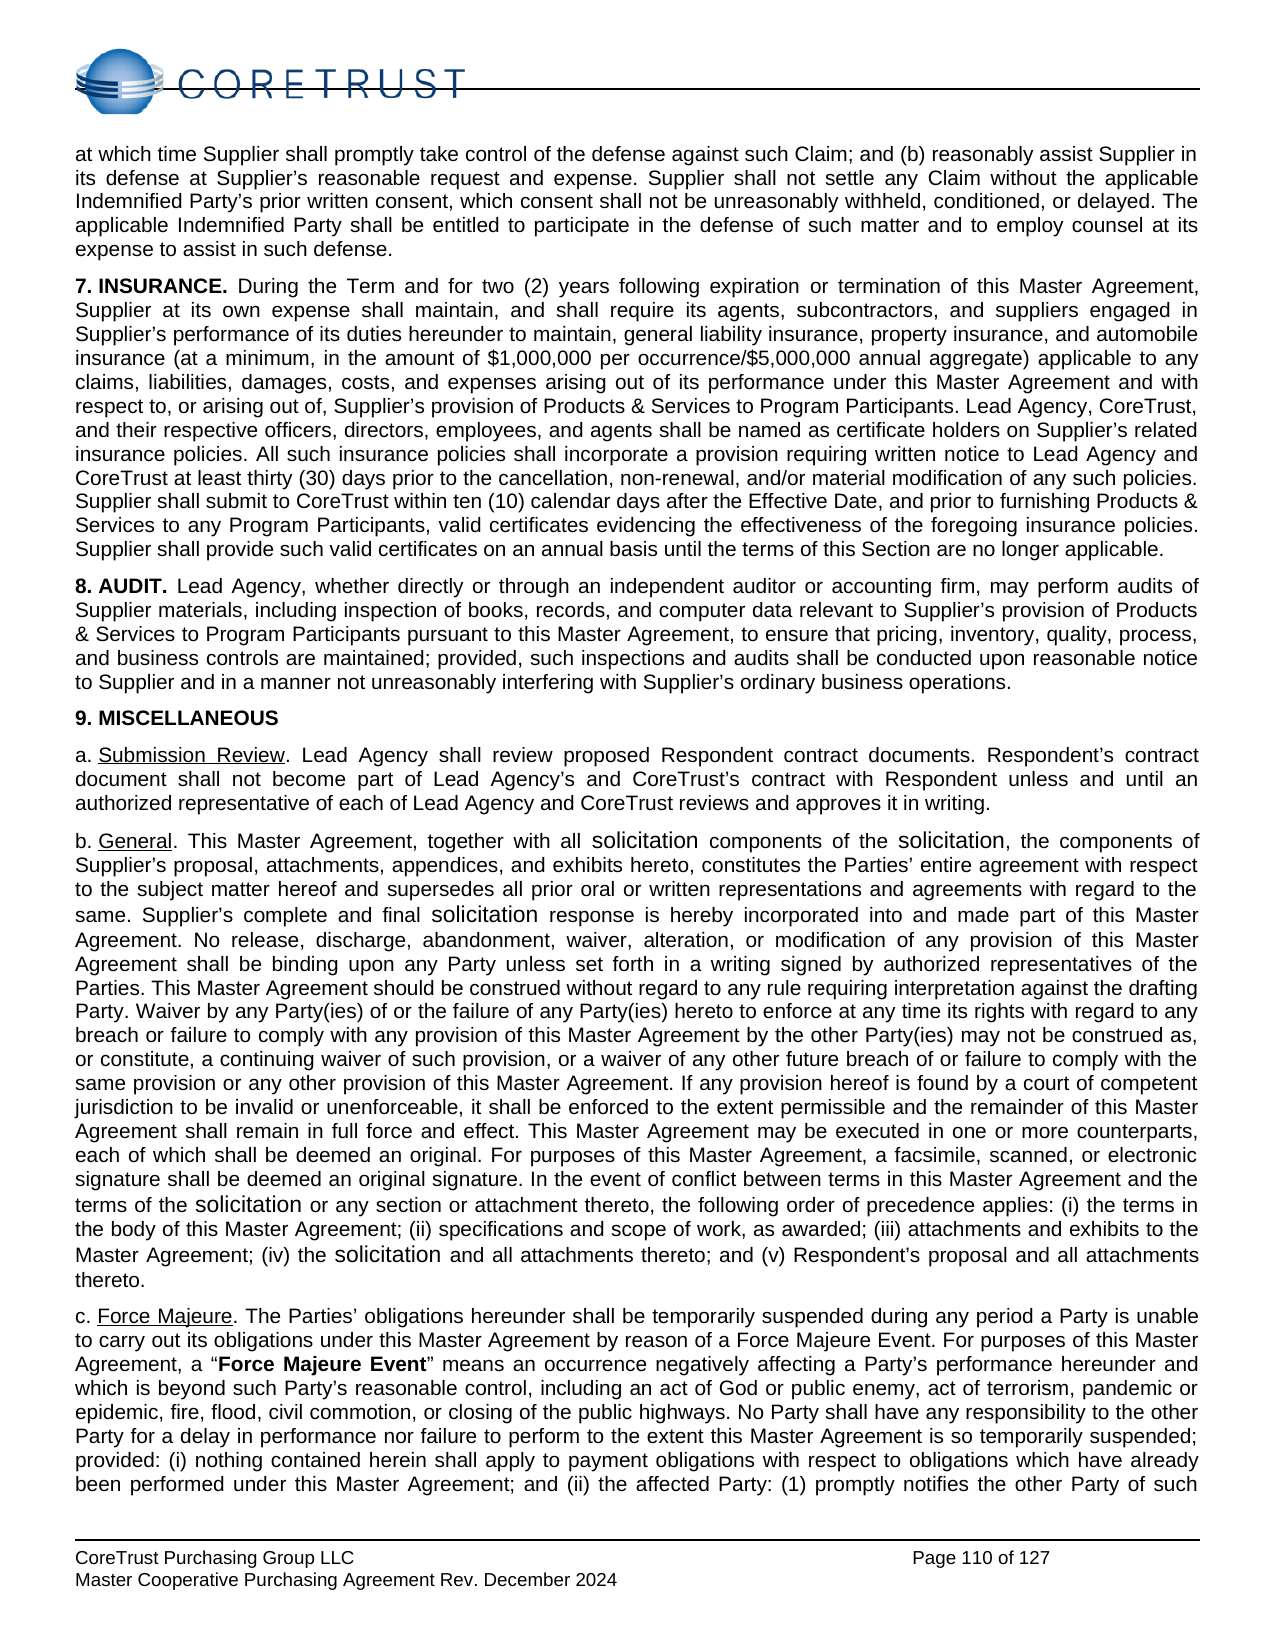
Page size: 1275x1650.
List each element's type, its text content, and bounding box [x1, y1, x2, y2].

list Submission Review. Lead Agency shall review proposed Respondent contract documents. Respondent’s contract document shall not become part of Lead Agency’s and CoreTrust’s contract with Respondent unless and until an authorized representative of each of Lead Agency and CoreTrust reviews and approves it in writing. [75, 742, 1200, 814]
list MISCELLANEOUS [75, 706, 1200, 730]
list AUDIT. Lead Agency, whether directly or through an independent auditor or accounting firm, may perform audits of Supplier materials, including inspection of books, records, and computer data relevant to Supplier’s provision of Products & Services to Program Participants pursuant to this Master Agreement, to ensure that pricing, inventory, quality, process, and business controls are maintained; provided, such inspections and audits shall be conducted upon reasonable notice to Supplier and in a manner not unreasonably interfering with Supplier’s ordinary business operations. [75, 574, 1200, 693]
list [75, 1304, 1200, 1496]
picture [75, 48, 469, 114]
list General. This Master Agreement, together with all solicitation components of the solicitation, the components of Supplier’s proposal, attachments, appendices, and exhibits hereto, constitutes the Parties’ entire agreement with respect to the subject matter hereof and supersedes all prior oral or written representations and agreements with regard to the same. Supplier’s complete and final solicitation response is hereby incorporated into and made part of this Master Agreement. No release, discharge, abandonment, waiver, alteration, or modification of any provision of this Master Agreement shall be binding upon any Party unless set forth in a writing signed by authorized representatives of the Parties. This Master Agreement should be construed without regard to any rule requiring interpretation against the drafting Party. Waiver by any Party(ies) of or the failure of any Party(ies) hereto to enforce at any time its rights with regard to any breach or failure to comply with any provision of this Master Agreement by the other Party(ies) may not be construed as, or constitute, a continuing waiver of such provision, or a waiver of any other future breach of or failure to comply with the same provision or any other provision of this Master Agreement. If any provision hereof is found by a court of competent jurisdiction to be invalid or unenforceable, it shall be enforced to the extent permissible and the remainder of this Master Agreement shall remain in full force and effect. This Master Agreement may be executed in one or more counterparts, each of which shall be deemed an original. For purposes of this Master Agreement, a facsimile, scanned, or electronic signature shall be deemed an original signature. In the event of conflict between terms in this Master Agreement and the terms of the solicitation or any section or attachment thereto, the following order of precedence applies: (i) the terms in the body of this Master Agreement; (ii) specifications and scope of work, as awarded; (iii) attachments and exhibits to the Master Agreement; (iv) the solicitation and all attachments thereto; and (v) Respondent’s proposal and all attachments thereto. [75, 827, 1200, 1292]
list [75, 141, 1200, 261]
list INSURANCE. During the Term and for two (2) years following expiration or termination of this Master Agreement, Supplier at its own expense shall maintain, and shall require its agents, subcontractors, and suppliers engaged in Supplier’s performance of its duties hereunder to maintain, general liability insurance, property insurance, and automobile insurance (at a minimum, in the amount of $1,000,000 per occurrence/$5,000,000 annual aggregate) applicable to any claims, liabilities, damages, costs, and expenses arising out of its performance under this Master Agreement and with respect to, or arising out of, Supplier’s provision of Products & Services to Program Participants. Lead Agency, CoreTrust, and their respective officers, directors, employees, and agents shall be named as certificate holders on Supplier’s related insurance policies. All such insurance policies shall incorporate a provision requiring written notice to Lead Agency and CoreTrust at least thirty (30) days prior to the cancellation, non-renewal, and/or material modification of any such policies. Supplier shall submit to CoreTrust within ten (10) calendar days after the Effective Date, and prior to furnishing Products & Services to any Program Participants, valid certificates evidencing the effectiveness of the foregoing insurance policies. Supplier shall provide such valid certificates on an annual basis until the terms of this Section are no longer applicable. [75, 274, 1200, 561]
